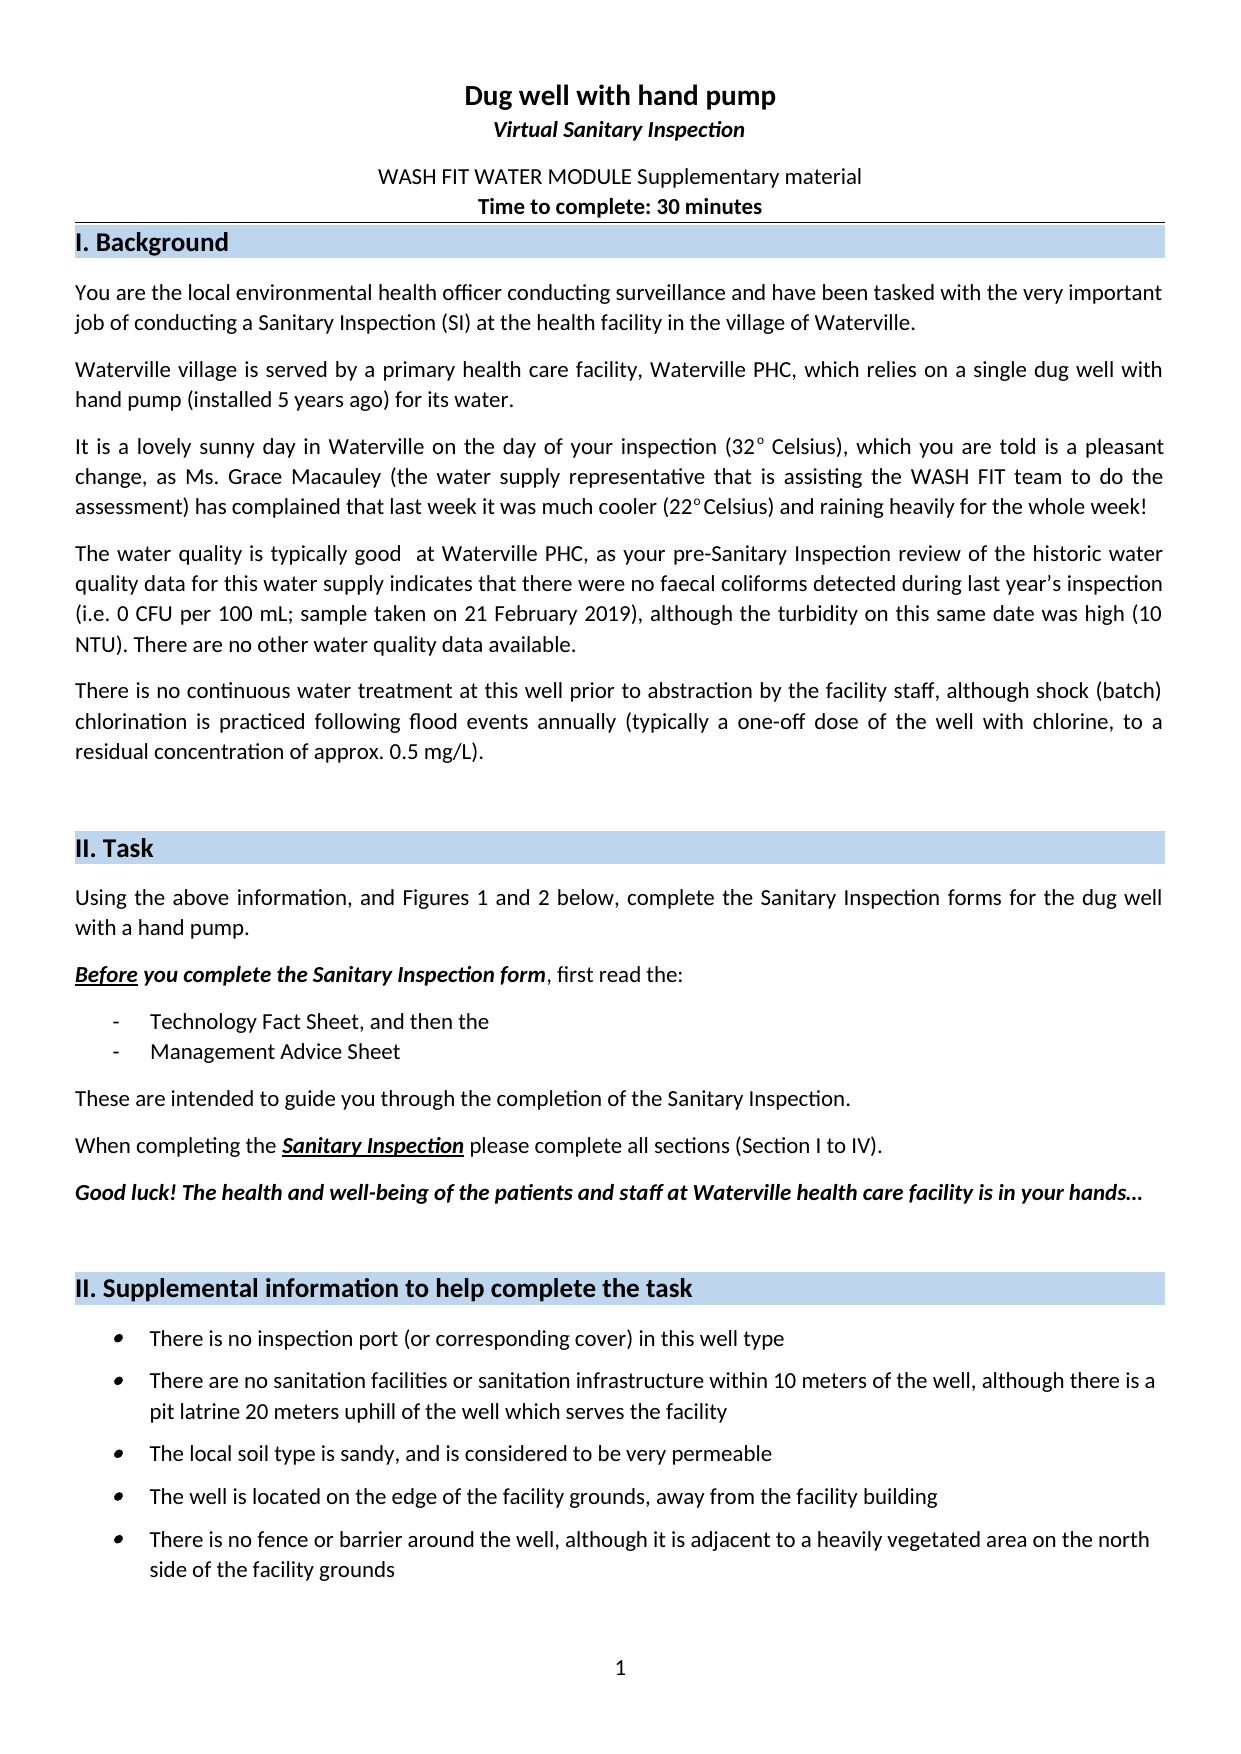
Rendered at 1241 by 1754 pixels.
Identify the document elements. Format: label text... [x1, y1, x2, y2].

text These are intended to guide you through the completion of the Sanitary Inspection. [75, 1084, 1165, 1112]
list Technology Fact Sheet, and then the [112, 1007, 1165, 1035]
text Good luck! The health and well-being of the patients and staff at Waterville health care facility is in your hands… [75, 1178, 1165, 1206]
text Dug well with hand pump [75, 77, 1165, 112]
list Management Advice Sheet [112, 1037, 1165, 1065]
text When completing the Sanitary Inspection please complete all sections (Section I to IV). [75, 1131, 1165, 1159]
text Before you complete the Sanitary Inspection form, first read the: [75, 960, 1165, 988]
text Time to complete: 30 minutes [75, 192, 1165, 222]
list The well is located on the edge of the facility grounds, away from the facility building [112, 1482, 1165, 1510]
text WASH FIT WATER MODULE Supplementary material [75, 162, 1165, 190]
text II. Supplemental information to help complete the task [75, 1272, 1165, 1305]
list There are no sanitation facilities or sanitation infrastructure within 10 meters of the well, although there is a pit latrine 20 meters uphill of the well which serves the facility [112, 1367, 1165, 1425]
list There is no fence or barrier around the well, although it is adjacent to a heavily vegetated area on the north side of the facility grounds [112, 1525, 1165, 1583]
text It is a lovely sunny day in Waterville on the day of your inspection (32o Celsius), which you are told is a pleasant change, as Ms. Grace Macauley (the water supply representative that is assisting the WASH FIT team to do the assessment) has complained that last week it was much cooler (22o Celsius) and raining heavily for the whole week! [75, 432, 1165, 520]
list The local soil type is sandy, and is considered to be very permeable [112, 1439, 1165, 1468]
text Waterville village is served by a primary health care facility, Waterville PHC, which relies on a single dug well with hand pump (installed 5 years ago) for its water. [75, 355, 1165, 413]
text There is no continuous water treatment at this well prior to abstraction by the facility staff, although shock (batch) chlorination is practiced following flood events annually (typically a one-off dose of the well with chlorine, to a residual concentration of approx. 0.5 mg/L). [75, 677, 1165, 765]
list There is no inspection port (or corresponding cover) in this well type [112, 1324, 1165, 1352]
text Using the above information, and Figures 1 and 2 below, complete the Sanitary Inspection forms for the dug well with a hand pump. [75, 883, 1165, 941]
text Virtual Sanitary Inspection [75, 115, 1165, 143]
text II. Task [75, 831, 1165, 864]
text The water quality is typically good at Waterville PHC, as your pre-Sanitary Inspection review of the historic water quality data for this water supply indicates that there were no faecal coliforms detected during last year’s inspection (i.e. 0 CFU per 100 mL; sample taken on 21 February 2019), although the turbidity on this same date was high (10 NTU). There are no other water quality data available. [75, 539, 1165, 658]
text I. Background [75, 225, 1165, 258]
text You are the local environmental health officer conducting surveillance and have been tasked with the very important job of conducting a Sanitary Inspection (SI) at the health facility in the village of Waterville. [75, 278, 1165, 336]
